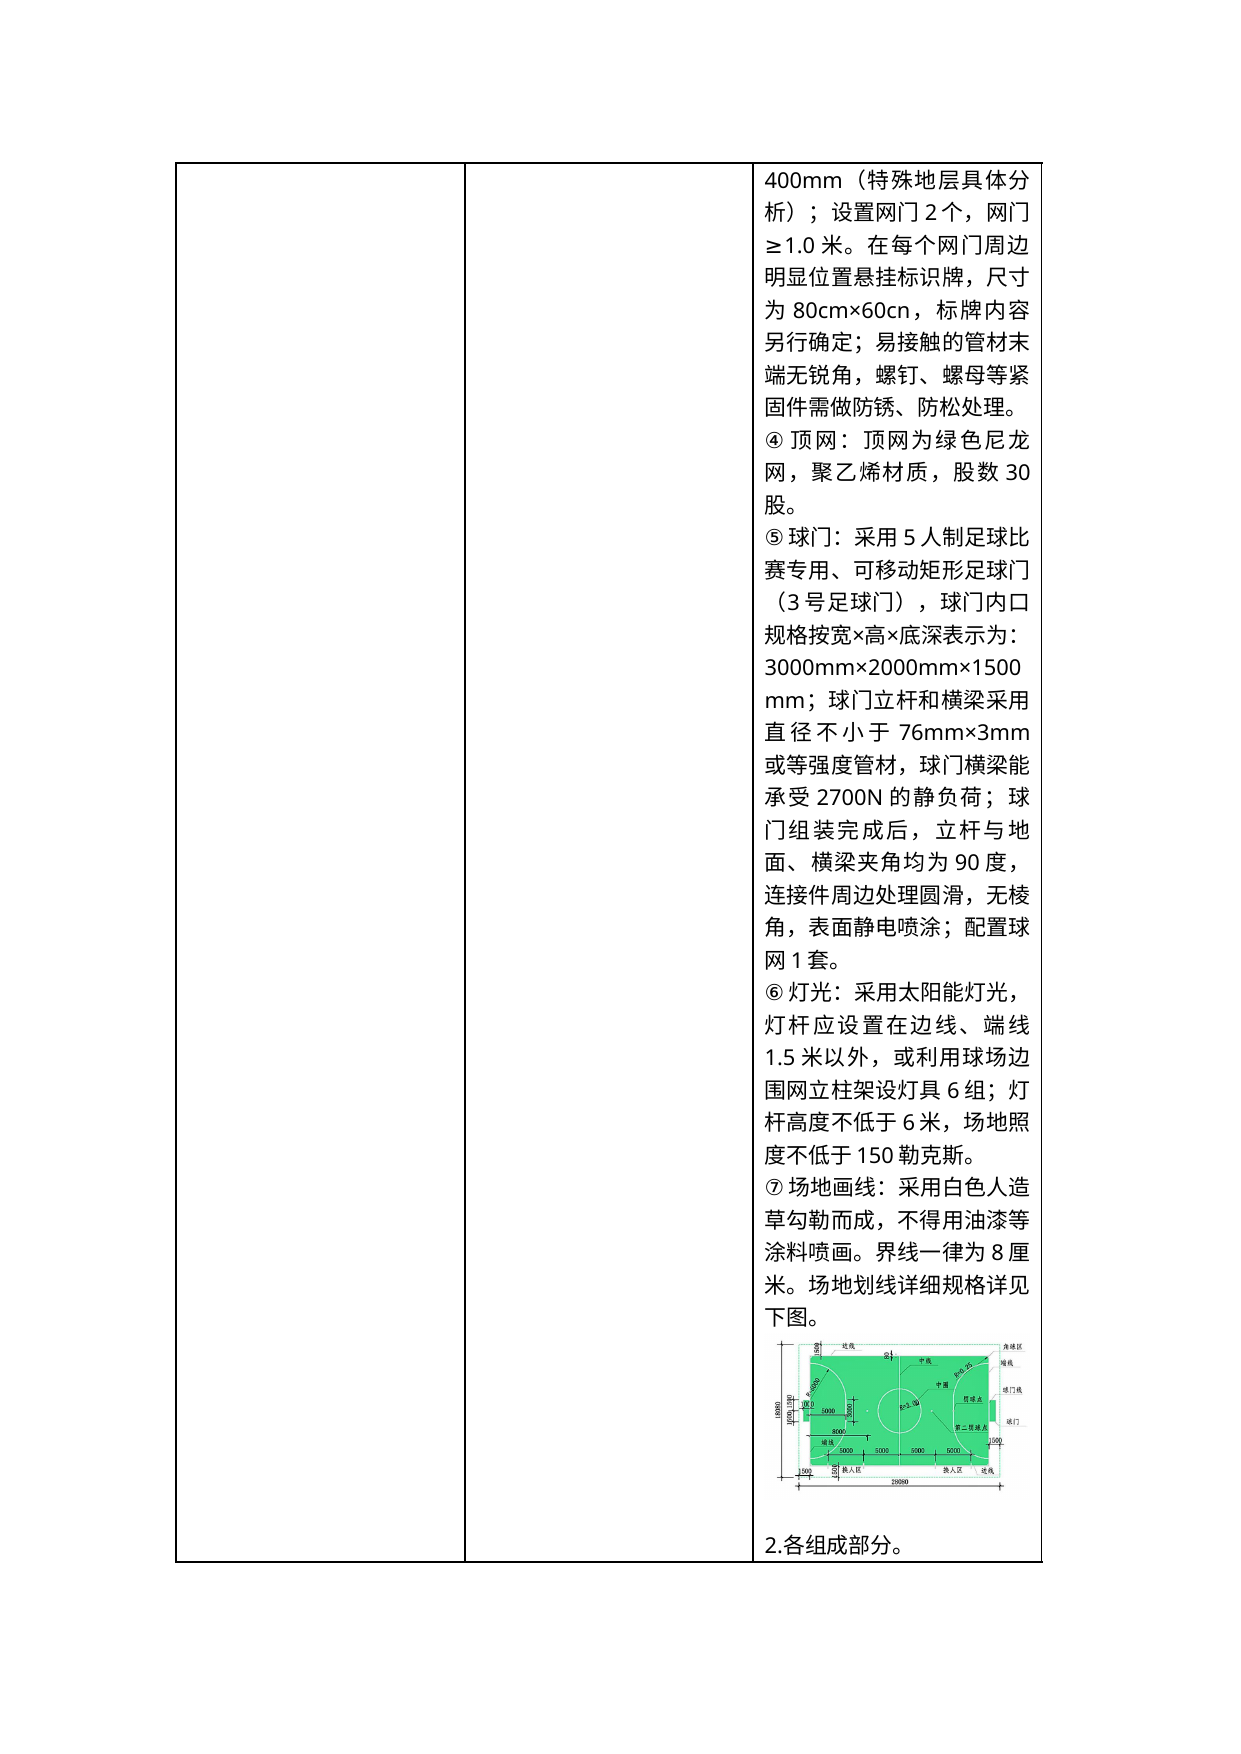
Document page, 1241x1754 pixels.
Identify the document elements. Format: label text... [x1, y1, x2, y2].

picture [764, 1333, 1031, 1500]
table_cell ▲ [466, 164, 752, 1561]
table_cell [754, 164, 1041, 1561]
table_cell 1 [177, 164, 464, 1561]
